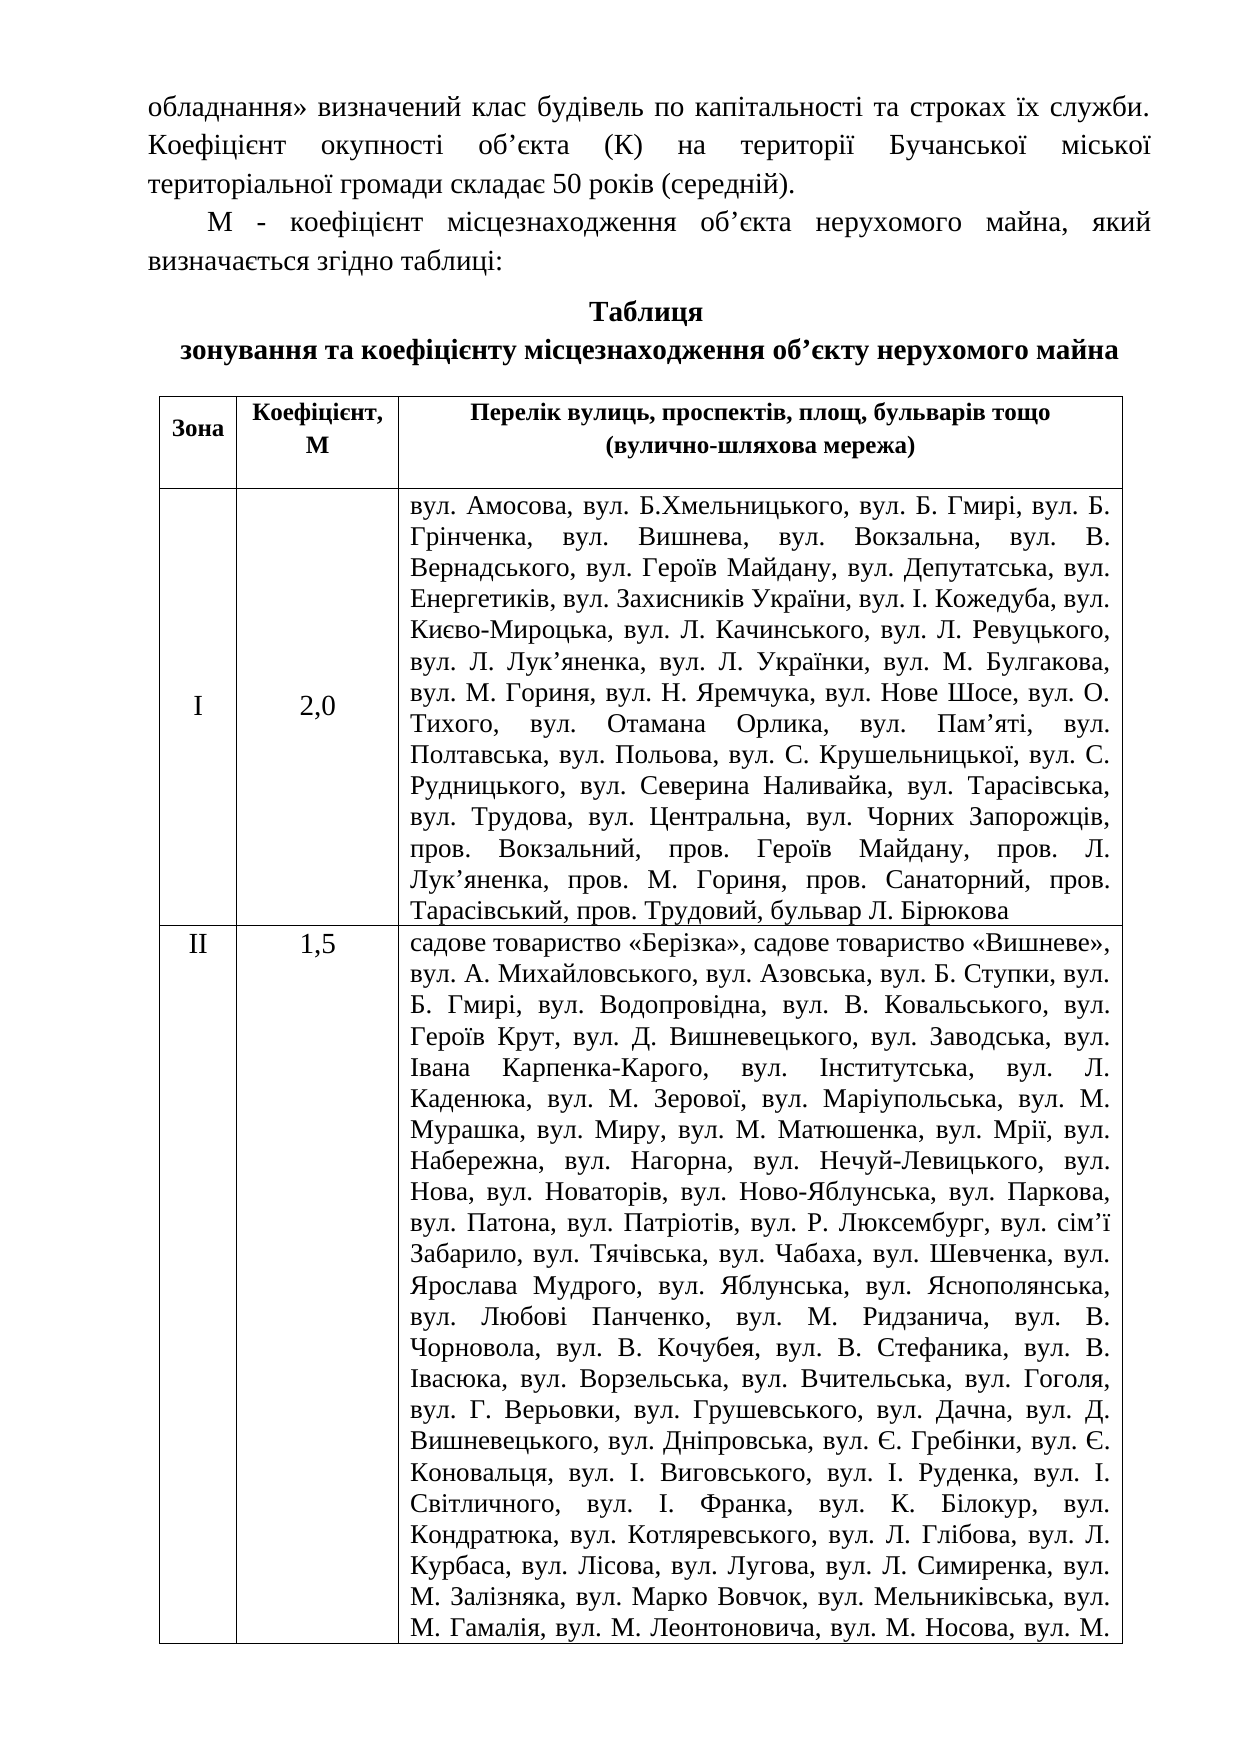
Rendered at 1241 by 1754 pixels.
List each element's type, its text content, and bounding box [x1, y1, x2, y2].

table_cell вул. Амосова, вул. Б.Хмельницького, вул. Б. Гмирі, вул. Б. Грінченка, вул. Вишнева, вул. Вокзальна, вул. В. Вернадського, вул. Героїв Майдану, вул. Депутатська, вул. Енергетиків, вул. Захисників України, вул. І. Кожедуба, вул. Києво-Мироцька, вул. Л. Качинського, вул. Л. Ревуцького, вул. Л. Лук’яненка, вул. Л. Українки, вул. М. Булгакова, вул. М. Гориня, вул. Н. Яремчука, вул. Нове Шосе, вул. О. Тихого, вул. Отамана Орлика, вул. Пам’яті, вул. Полтавська, вул. Польова, вул. С. Крушельницької, вул. С. Рудницького, вул. Северина Наливайка, вул. Тарасівська, вул. Трудова, вул. Центральна, вул. Чорних Запорожців, пров. Вокзальний, пров. Героїв Майдану, пров. Л. Лук’яненка, пров. М. Гориня, пров. Санаторний, пров. Тарасівський, пров. Трудовий, бульвар Л. Бірюкова [399, 489, 1122, 925]
table_header Коефіцієнт,М [237, 397, 398, 488]
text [148, 89, 1152, 199]
text Таблиця зонування та коефіцієнту місцезнаходження об’єкту нерухомого майна [148, 294, 1152, 366]
table_header Перелік вулиць, проспектів, площ, бульварів тощо (вулично-шляхова мережа) [399, 397, 1122, 488]
table_cell 2,0 [237, 489, 398, 925]
table_cell І [160, 489, 236, 925]
table_cell ІІ [160, 926, 236, 1642]
table_cell 1,5 [237, 926, 398, 1642]
text М - коефіцієнт місцезнаходження об’єкта нерухомого майна, який визначається згідно таблиці: [148, 204, 1152, 276]
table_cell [399, 926, 1122, 1642]
table_header Зона [160, 397, 236, 488]
